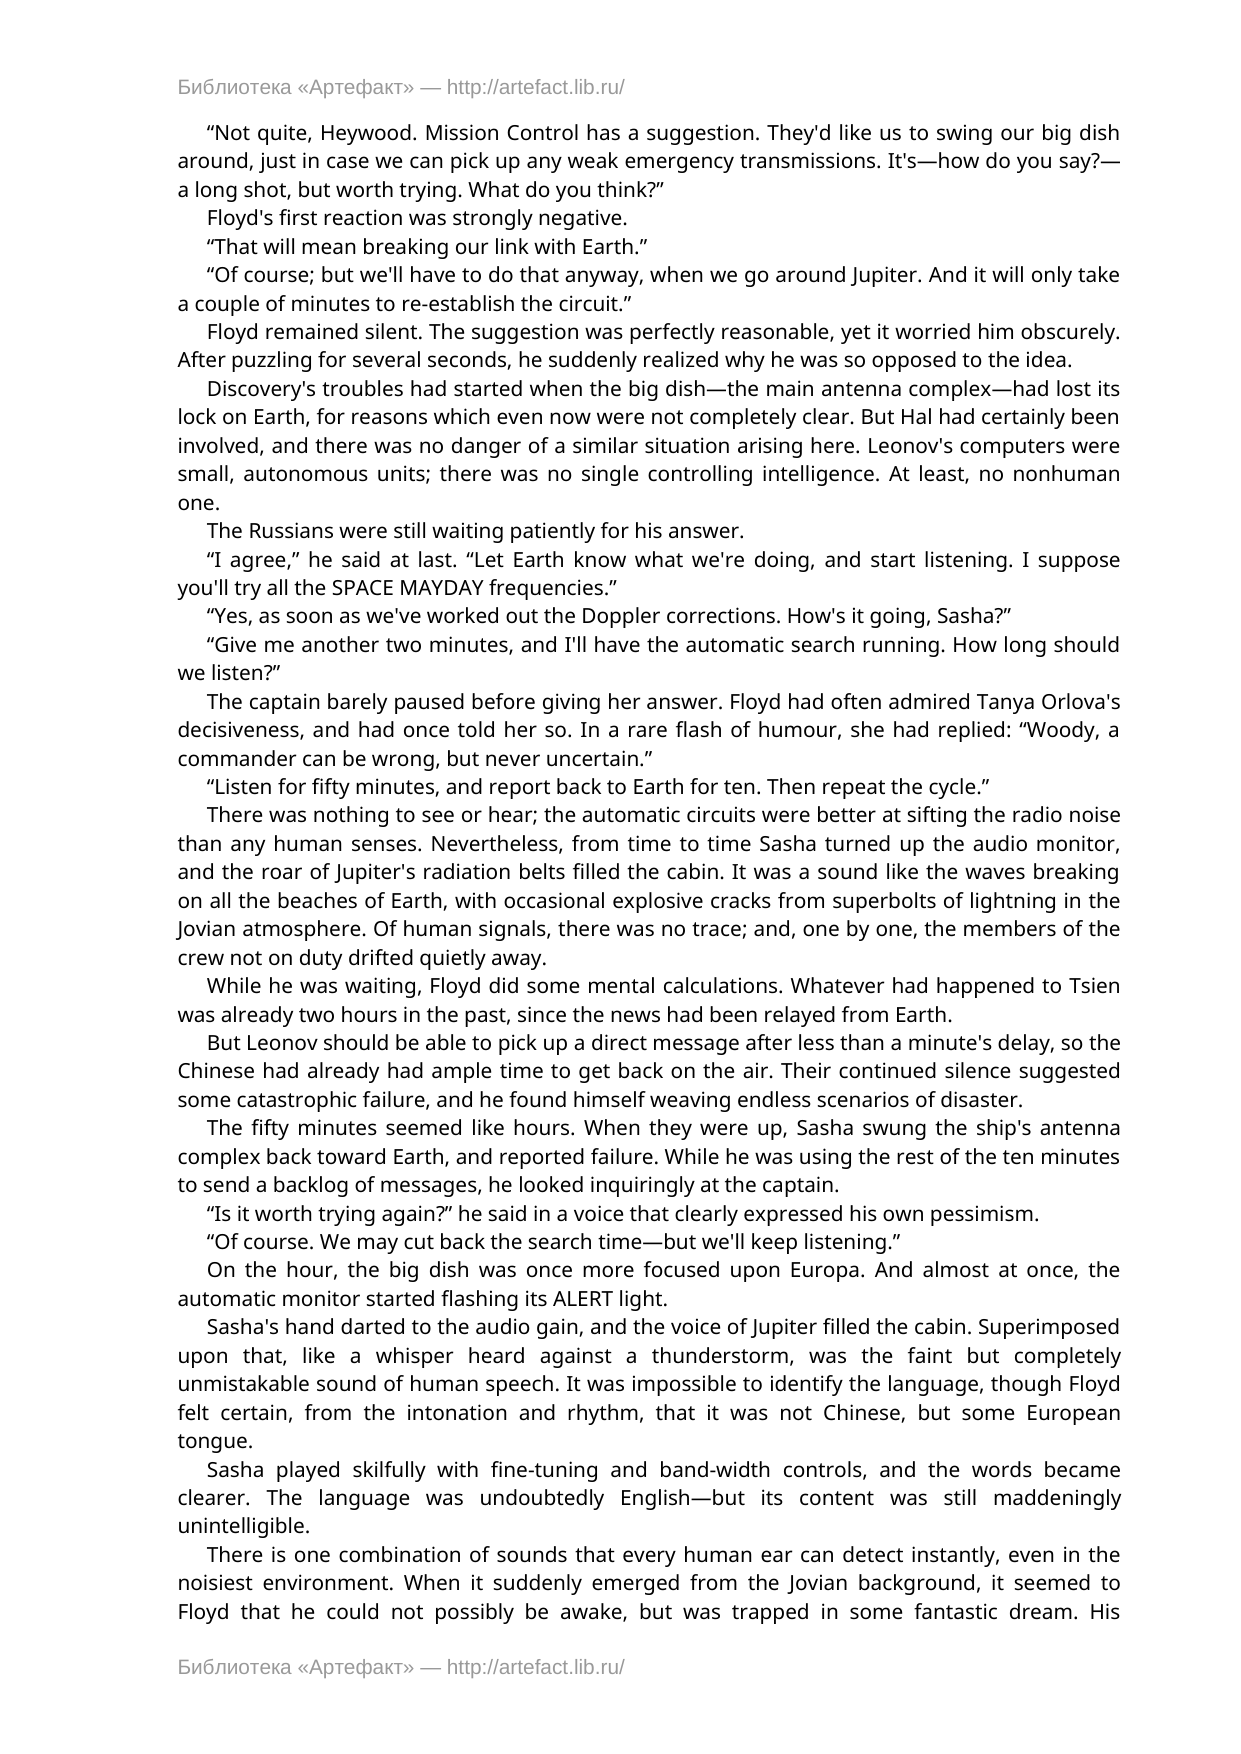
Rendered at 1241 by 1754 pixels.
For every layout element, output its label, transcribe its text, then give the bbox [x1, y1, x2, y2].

text But Leonov should be able to pick up a direct message after less than a minute's delay, so the Chinese had already had ample time to get back on the air. Their continued silence suggested some catastrophic failure, and he found himself weaving endless scenarios of disaster. [177, 1028, 1122, 1113]
text “Give me another two minutes, and I'll have the automatic search running. How long should we listen?” [177, 630, 1122, 687]
text “Not quite, Heywood. Mission Control has a suggestion. They'd like us to swing our big dish around, just in case we can pick up any weak emergency transmissions. It's—how do you say?—a long shot, but worth trying. What do you think?” [177, 118, 1122, 203]
text “I agree,” he said at last. “Let Earth know what we're doing, and start listening. I suppose you'll try all the SPACE MAYDAY frequencies.” [177, 545, 1122, 602]
text “Listen for fifty minutes, and report back to Earth for ten. Then repeat the cycle.” [177, 772, 1122, 801]
text There was nothing to see or hear; the automatic circuits were better at sifting the radio noise than any human senses. Nevertheless, from time to time Sasha turned up the audio monitor, and the roar of Jupiter's radiation belts filled the cabin. It was a sound like the waves breaking on all the beaches of Earth, with occasional explosive cracks from superbolts of lightning in the Jovian atmosphere. Of human signals, there was no trace; and, one by one, the members of the crew not on duty drifted quietly away. [177, 801, 1122, 971]
text “Of course; but we'll have to do that anyway, when we go around Jupiter. And it will only take a couple of minutes to re-establish the circuit.” [177, 260, 1122, 317]
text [177, 1540, 1122, 1625]
text Sasha played skilfully with fine-tuning and band-width controls, and the words became clearer. The language was undoubtedly English—but its content was still maddeningly unintelligible. [177, 1455, 1122, 1540]
text Floyd's first reaction was strongly negative. [177, 203, 1122, 232]
text The fifty minutes seemed like hours. When they were up, Sasha swung the ship's antenna complex back toward Earth, and reported failure. While he was using the rest of the ten minutes to send a backlog of messages, he looked inquiringly at the captain. [177, 1113, 1122, 1199]
text The captain barely paused before giving her answer. Floyd had often admired Tanya Orlova's decisiveness, and had once told her so. In a rare flash of humour, she had replied: “Woody, a commander can be wrong, but never uncertain.” [177, 687, 1122, 772]
text Sasha's hand darted to the audio gain, and the voice of Jupiter filled the cabin. Superimposed upon that, like a whisper heard against a thunderstorm, was the faint but completely unmistakable sound of human speech. It was impossible to identify the language, though Floyd felt certain, from the intonation and rhythm, that it was not Chinese, but some European tongue. [177, 1312, 1122, 1455]
text Discovery's troubles had started when the big dish—the main antenna complex—had lost its lock on Earth, for reasons which even now were not completely clear. But Hal had certainly been involved, and there was no danger of a similar situation arising here. Leonov's computers were small, autonomous units; there was no single controlling intelligence. At least, no nonhuman one. [177, 374, 1122, 516]
text On the hour, the big dish was once more focused upon Europa. And almost at once, the automatic monitor started flashing its ALERT light. [177, 1256, 1122, 1312]
text “Of course. We may cut back the search time—but we'll keep listening.” [177, 1227, 1122, 1256]
text “That will mean breaking our link with Earth.” [177, 232, 1122, 260]
text “Yes, as soon as we've worked out the Doppler corrections. How's it going, Sasha?” [177, 602, 1122, 630]
text “Is it worth trying again?” he said in a voice that clearly expressed his own pessimism. [177, 1199, 1122, 1227]
text Floyd remained silent. The suggestion was perfectly reasonable, yet it worried him obscurely. After puzzling for several seconds, he suddenly realized why he was so opposed to the idea. [177, 317, 1122, 374]
text The Russians were still waiting patiently for his answer. [177, 516, 1122, 545]
text While he was waiting, Floyd did some mental calculations. Whatever had happened to Tsien was already two hours in the past, since the news had been relayed from Earth. [177, 971, 1122, 1028]
